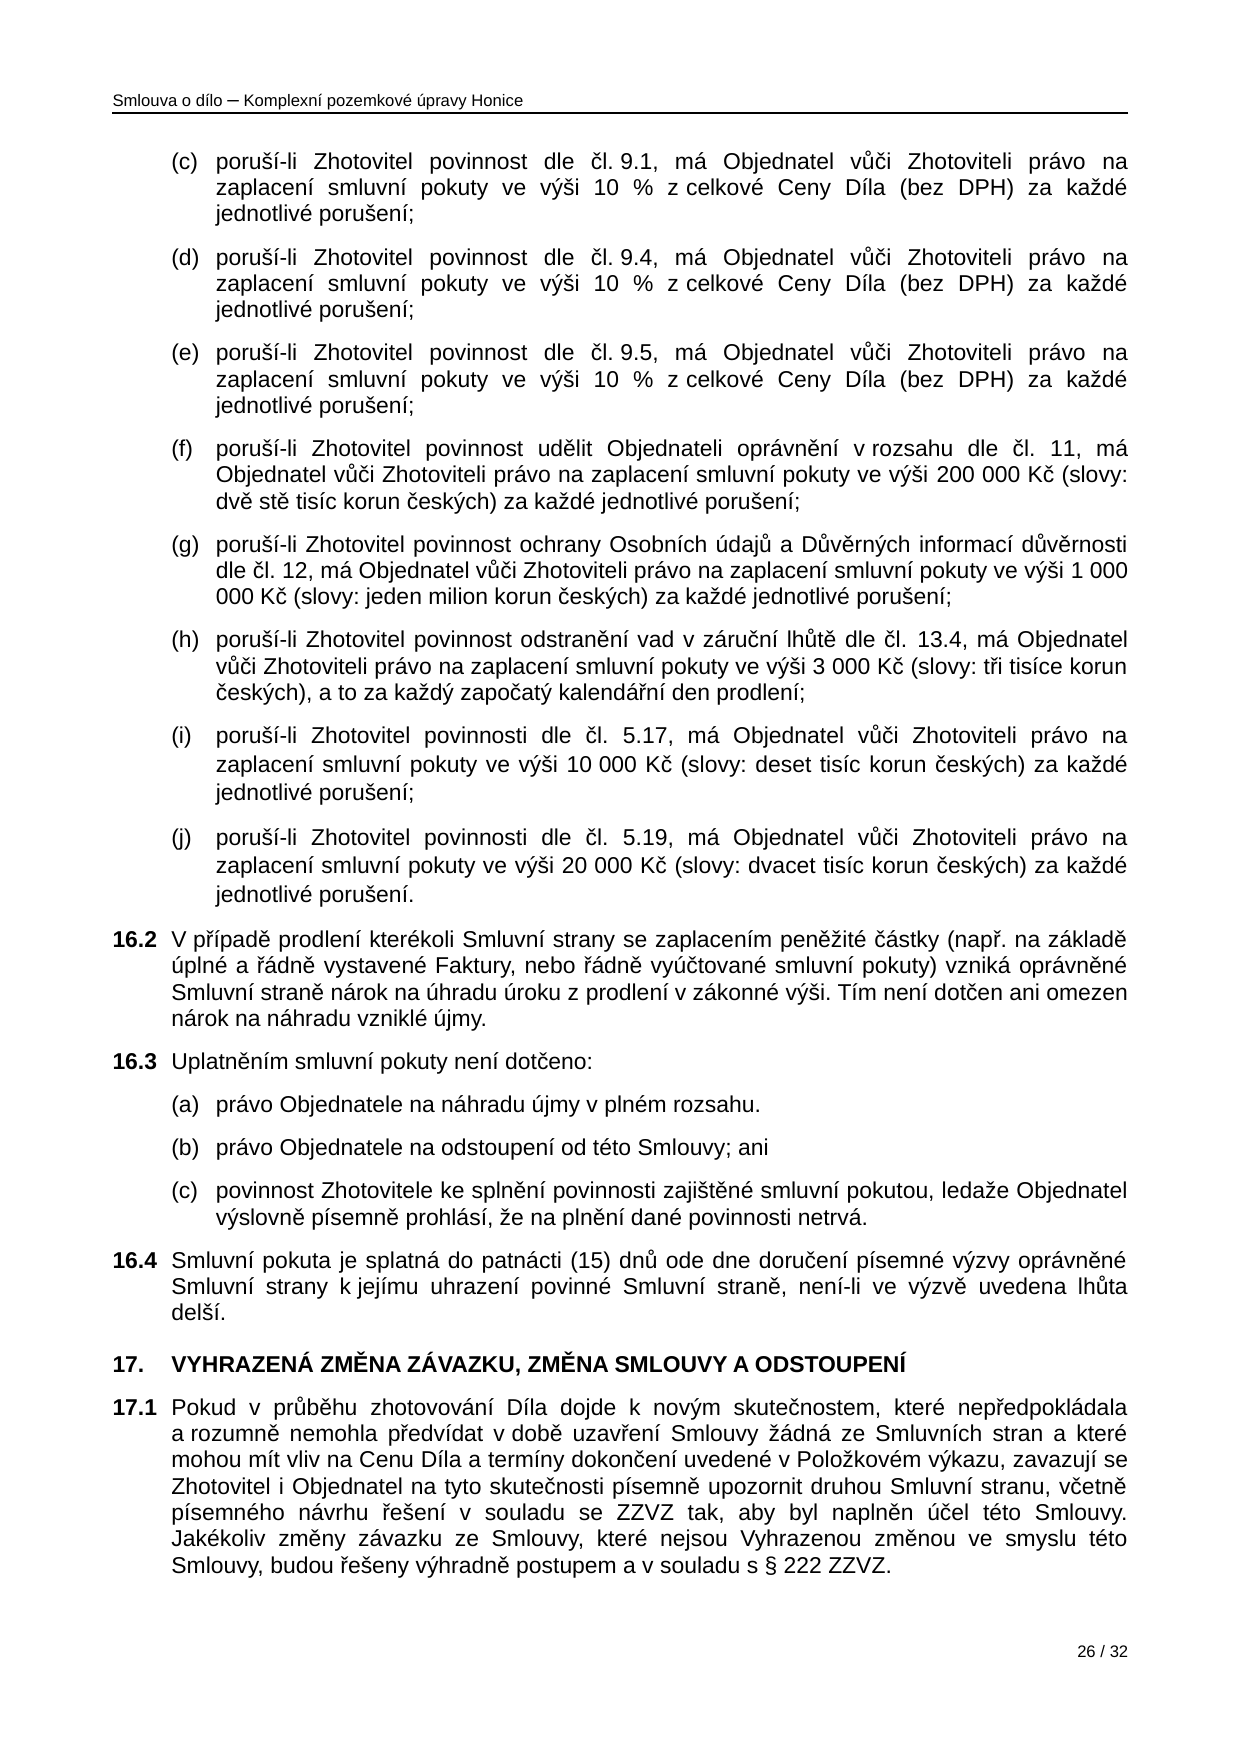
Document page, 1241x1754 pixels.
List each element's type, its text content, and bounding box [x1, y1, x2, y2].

text poruší-li Zhotovitel povinnost ochrany Osobních údajů a Důvěrných informací důvěrnosti dle čl. 12, má Objednatel vůči Zhotoviteli právo na zaplacení smluvní pokuty ve výši 1 000 000 Kč (slovy: jeden milion korun českých) za každé jednotlivé porušení; [171, 531, 1128, 610]
text V případě prodlení kterékoli Smluvní strany se zaplacením peněžité částky (např. na základě úplné a řádně vystavené Faktury, nebo řádně vyúčtované smluvní pokuty) vzniká oprávněné Smluvní straně nárok na úhradu úroku z prodlení v zákonné výši. Tím není dotčen ani omezen nárok na náhradu vzniklé újmy. [112, 926, 1128, 1031]
list právo Objednatele na náhradu újmy v plném rozsahu. [171, 1091, 1128, 1117]
text Pokud v průběhu zhotovování Díla dojde k novým skutečnostem, které nepředpokládala a rozumně nemohla předvídat v době uzavření Smlouvy žádná ze Smluvních stran a které mohou mít vliv na Cenu Díla a termíny dokončení uvedené v Položkovém výkazu, zavazují se Zhotovitel i Objednatel na tyto skutečnosti písemně upozornit druhou Smluvní stranu, včetně písemného návrhu řešení v souladu se ZZVZ tak, aby byl naplněn účel této Smlouvy. Jakékoliv změny závazku ze Smlouvy, které nejsou Vyhrazenou změnou ve smyslu této Smlouvy, budou řešeny výhradně postupem a v souladu s § 222 ZZVZ. [112, 1394, 1128, 1578]
list právo Objednatele na odstoupení od této Smlouvy; ani [171, 1134, 1128, 1161]
text Uplatněním smluvní pokuty není dotčeno: [112, 1048, 1128, 1074]
list poruší-li Zhotovitel povinnost dle čl. 9.4, má Objednatel vůči Zhotoviteli právo na zaplacení smluvní pokuty ve výši 10 % z celkové Ceny Díla (bez DPH) za každé jednotlivé porušení; [171, 243, 1128, 322]
list povinnost Zhotovitele ke splnění povinnosti zajištěné smluvní pokutou, ledaže Objednatel výslovně písemně prohlásí, že na plnění dané povinnosti netrvá. [171, 1177, 1128, 1230]
list poruší-li Zhotovitel povinnost dle čl. 9.1, má Objednatel vůči Zhotoviteli právo na zaplacení smluvní pokuty ve výši 10 % z celkové Ceny Díla (bez DPH) za každé jednotlivé porušení; [171, 148, 1128, 227]
text poruší-li Zhotovitel povinnost odstranění vad v záruční lhůtě dle čl. 13.4, má Objednatel vůči Zhotoviteli právo na zaplacení smluvní pokuty ve výši 3 000 Kč (slovy: tři tisíce korun českých), a to za každý započatý kalendářní den prodlení; [171, 626, 1128, 705]
text Smluvní pokuta je splatná do patnácti (15) dnů ode dne doručení písemné výzvy oprávněné Smluvní strany k jejímu uhrazení povinné Smluvní straně, není-li ve výzvě uvedena lhůta delší. [112, 1247, 1128, 1326]
text poruší-li Zhotovitel povinnosti dle čl. 5.17, má Objednatel vůči Zhotoviteli právo na zaplacení smluvní pokuty ve výši 10 000 Kč (slovy: deset tisíc korun českých) za každé jednotlivé porušení; [171, 722, 1128, 805]
list poruší-li Zhotovitel povinnost dle čl. 9.5, má Objednatel vůči Zhotoviteli právo na zaplacení smluvní pokuty ve výši 10 % z celkové Ceny Díla (bez DPH) za každé jednotlivé porušení; [171, 339, 1128, 418]
text poruší-li Zhotovitel povinnosti dle čl. 5.19, má Objednatel vůči Zhotoviteli právo na zaplacení smluvní pokuty ve výši 20 000 Kč (slovy: dvacet tisíc korun českých) za každé jednotlivé porušení. [171, 824, 1128, 907]
text poruší-li Zhotovitel povinnost udělit Objednateli oprávnění v rozsahu dle čl. 11, má Objednatel vůči Zhotoviteli právo na zaplacení smluvní pokuty ve výši 200 000 Kč (slovy: dvě stě tisíc korun českých) za každé jednotlivé porušení; [171, 435, 1128, 514]
text Vyhrazená změna závazku, změna smlouvy a odstoupení [112, 1351, 1128, 1377]
